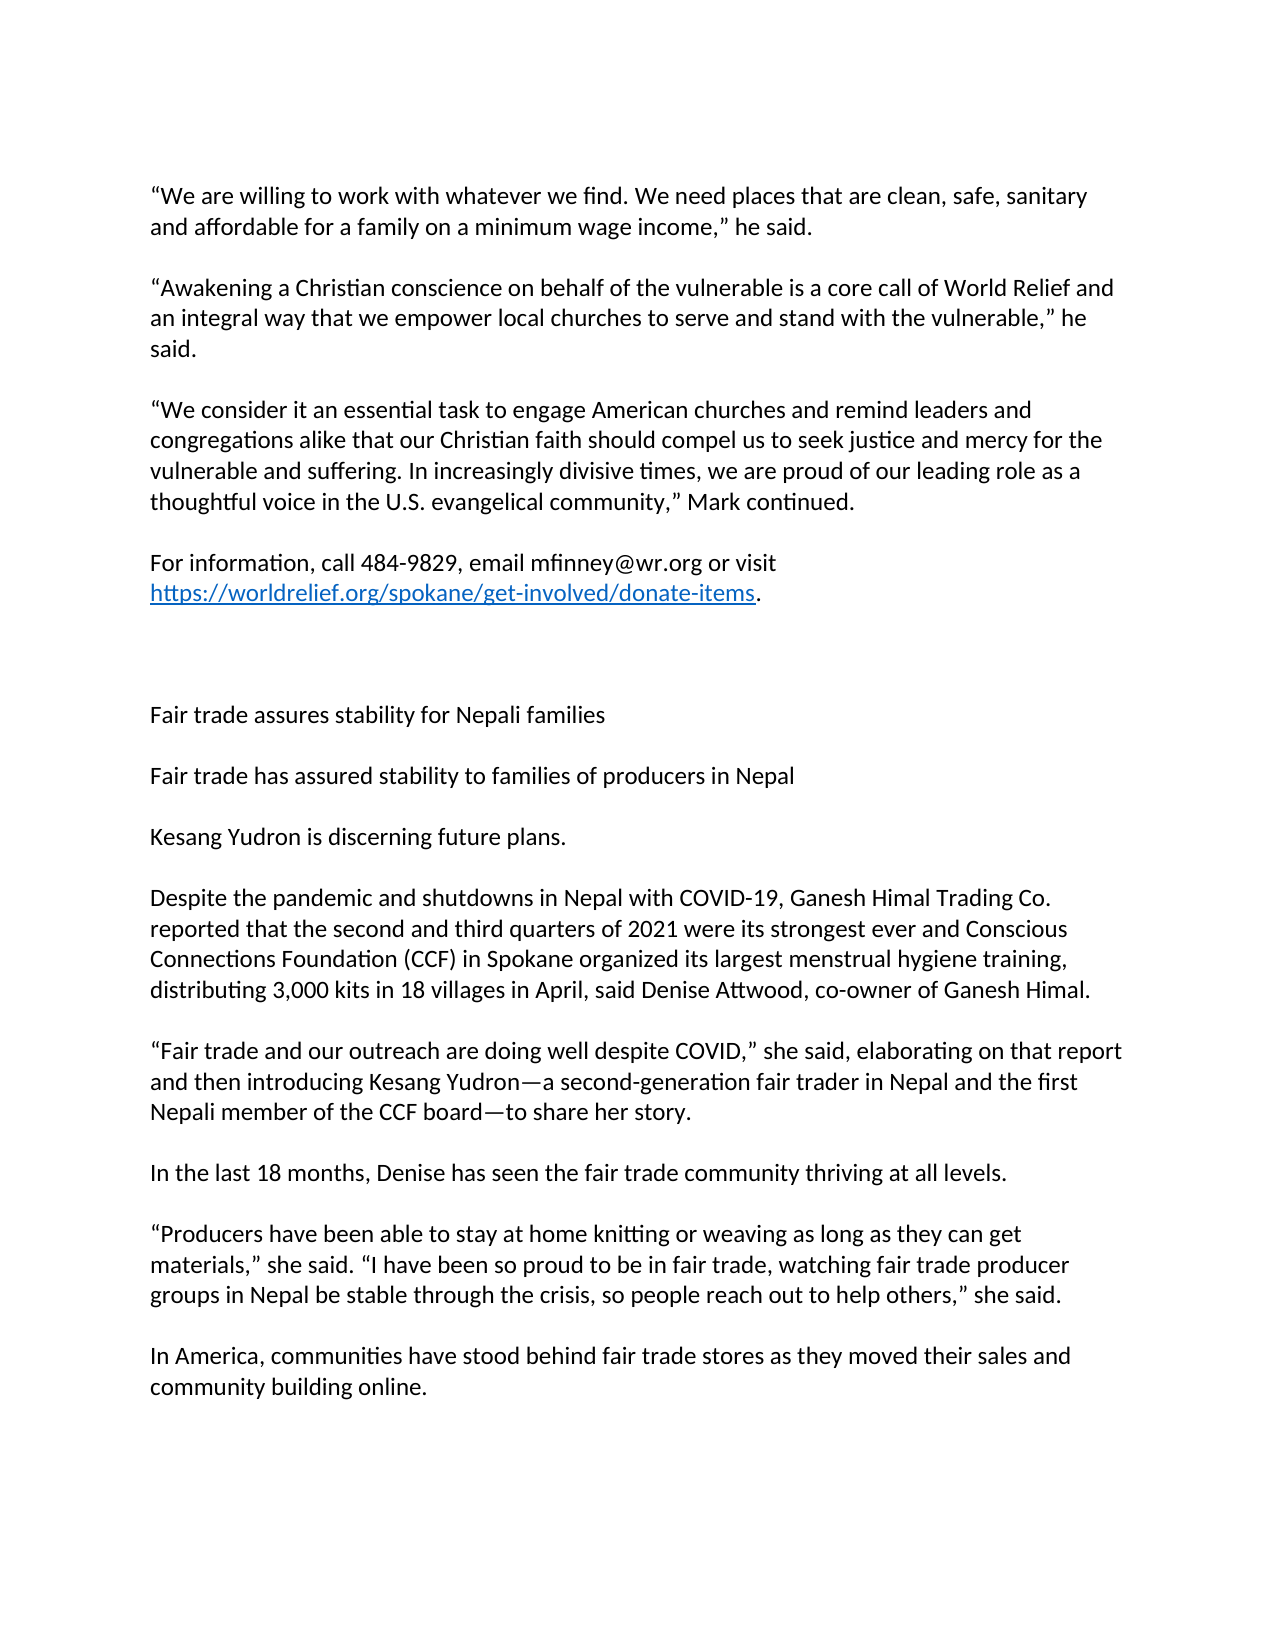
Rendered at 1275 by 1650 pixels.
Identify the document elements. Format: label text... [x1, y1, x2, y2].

text Kesang Yudron is discerning future plans. [150, 821, 1125, 852]
text “We consider it an essential task to engage American churches and remind leaders and congregations alike that our Christian faith should compel us to seek justice and mercy for the vulnerable and suffering. In increasingly divisive times, we are proud of our leading role as a thoughtful voice in the U.S. evangelical community,” Mark continued. [150, 394, 1125, 516]
text Fair trade assures stability for Nepali families [150, 699, 1125, 730]
text In the last 18 months, Denise has seen the fair trade community thriving at all levels. [150, 1157, 1125, 1188]
text In America, communities have stood behind fair trade stores as they moved their sales and community building online. [150, 1340, 1125, 1401]
text For information, call 484-9829, email mfinney@wr.org or visit https://worldrelief.org/spokane/get-involved/donate-items. [150, 547, 1125, 608]
text “Producers have been able to stay at home knitting or weaving as long as they can get materials,” she said. “I have been so proud to be in fair trade, watching fair trade producer groups in Nepal be stable through the crisis, so people reach out to help others,” she said. [150, 1218, 1125, 1310]
text “Awakening a Christian conscience on behalf of the vulnerable is a core call of World Relief and an integral way that we empower local churches to serve and stand with the vulnerable,” he said. [150, 272, 1125, 364]
text Despite the pandemic and shutdowns in Nepal with COVID-19, Ganesh Himal Trading Co. reported that the second and third quarters of 2021 were its strongest ever and Conscious Connections Foundation (CCF) in Spokane organized its largest menstrual hygiene training, distributing 3,000 kits in 18 villages in April, said Denise Attwood, co-owner of Ganesh Himal. [150, 882, 1125, 1004]
text “Fair trade and our outreach are doing well despite COVID,” she said, elaborating on that report and then introducing Kesang Yudron—a second-generation fair trader in Nepal and the first Nepali member of the CCF board—to share her story. [150, 1035, 1125, 1127]
text Fair trade has assured stability to families of producers in Nepal [150, 760, 1125, 791]
text “We are willing to work with whatever we find. We need places that are clean, safe, sanitary and affordable for a family on a minimum wage income,” he said. [150, 181, 1125, 242]
